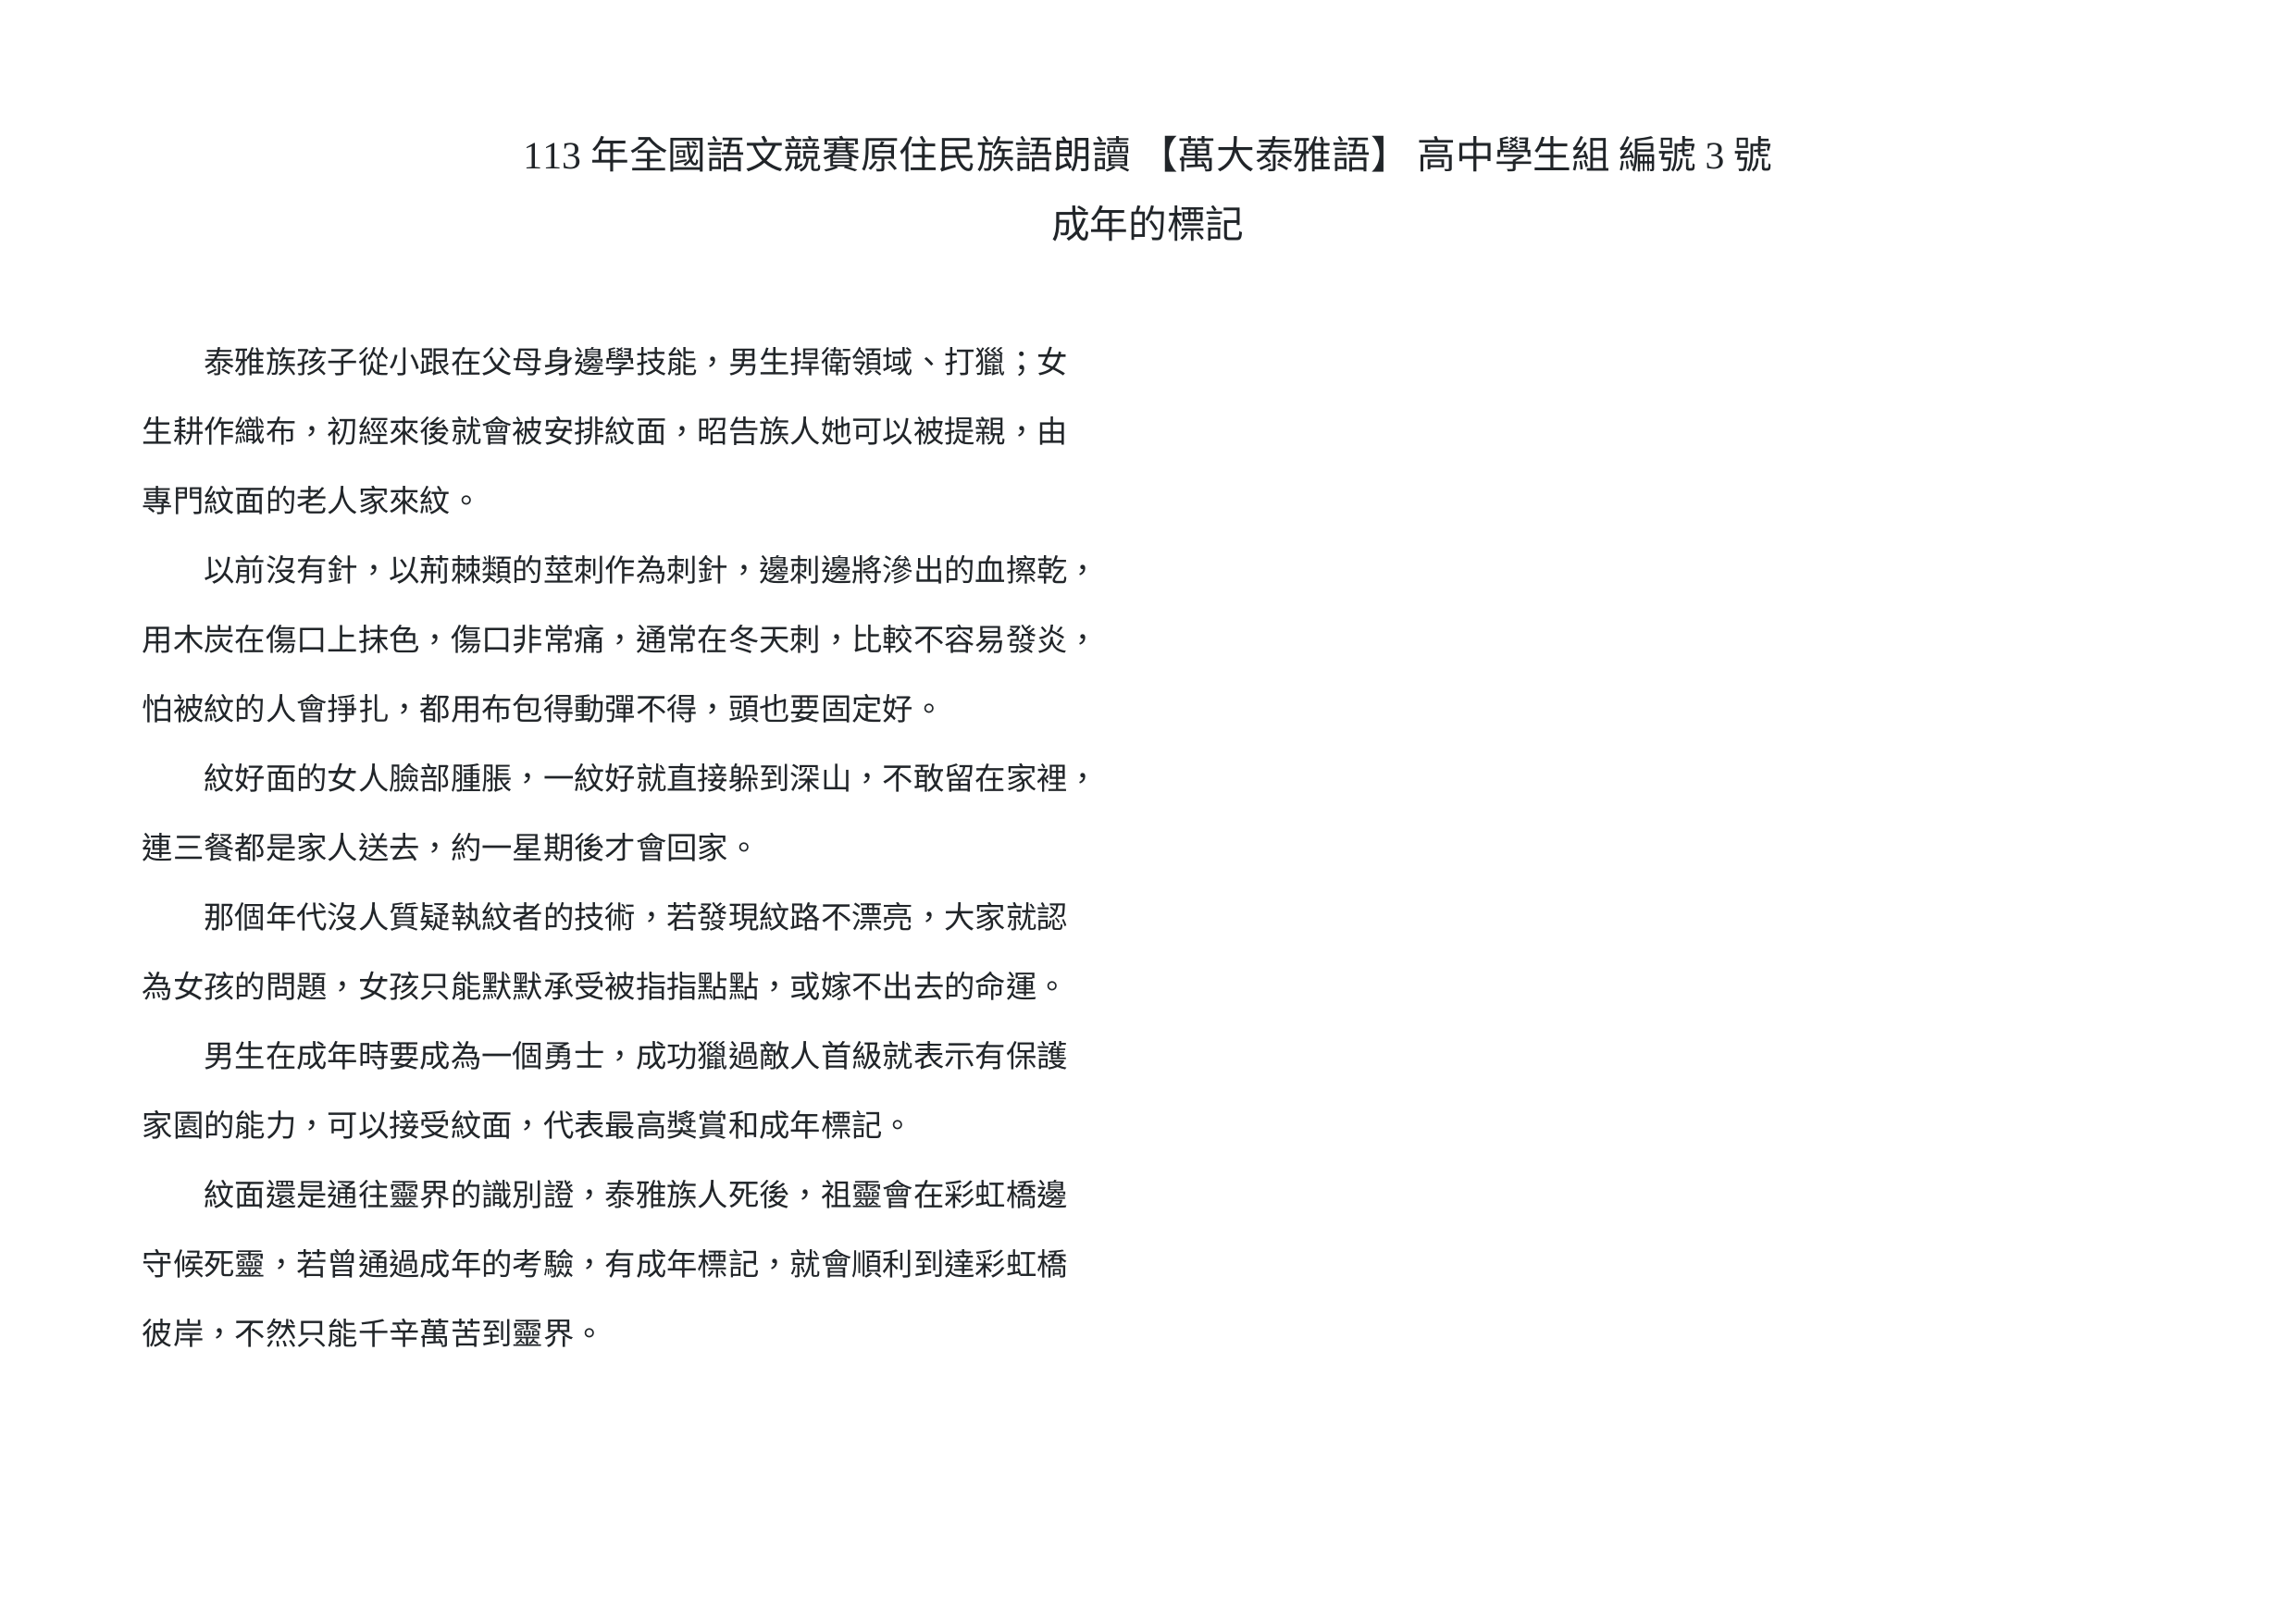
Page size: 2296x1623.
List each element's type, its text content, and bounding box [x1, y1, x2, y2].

text 紋好面的女人臉部腫脹，一紋好就直接躲到深山，不敢留在家裡，連三餐都是家人送去，約一星期後才會回家。 [142, 742, 1090, 881]
text 成年的標記 [142, 187, 2153, 256]
text 那個年代沒人質疑執紋者的技術，若發現紋路不漂亮，大家就認為女孩的問題，女孩只能默默承受被指指點點，或嫁不出去的命運。 [142, 881, 1090, 1020]
text 紋面還是通往靈界的識別證，泰雅族人死後，祖靈會在彩虹橋邊守候死靈，若曾通過成年的考驗，有成年標記，就會順利到達彩虹橋彼岸，不然只能千辛萬苦到靈界。 [142, 1158, 1090, 1367]
text 男生在成年時要成為一個勇士，成功獵過敵人首級就表示有保護家園的能力，可以接受紋面，代表最高獎賞和成年標記。 [142, 1020, 1090, 1158]
text 以前沒有針，以荊棘類的莖刺作為刺針，邊刺邊將滲出的血擦乾，用木炭在傷口上抹色，傷口非常痛，通常在冬天刺，比較不容易發炎，怕被紋的人會掙扎，都用布包得動彈不得，頭也要固定好。 [142, 534, 1090, 742]
text 113 年全國語文競賽原住民族語朗讀 【萬大泰雅語】 高中學生組 編號 3 號 [142, 118, 2153, 187]
text 泰雅族孩子從小跟在父母身邊學技能，男生捍衛領域、打獵；女生耕作織布，初經來後就會被安排紋面，昭告族人她可以被提親，由專門紋面的老人家來紋。 [142, 326, 1090, 534]
